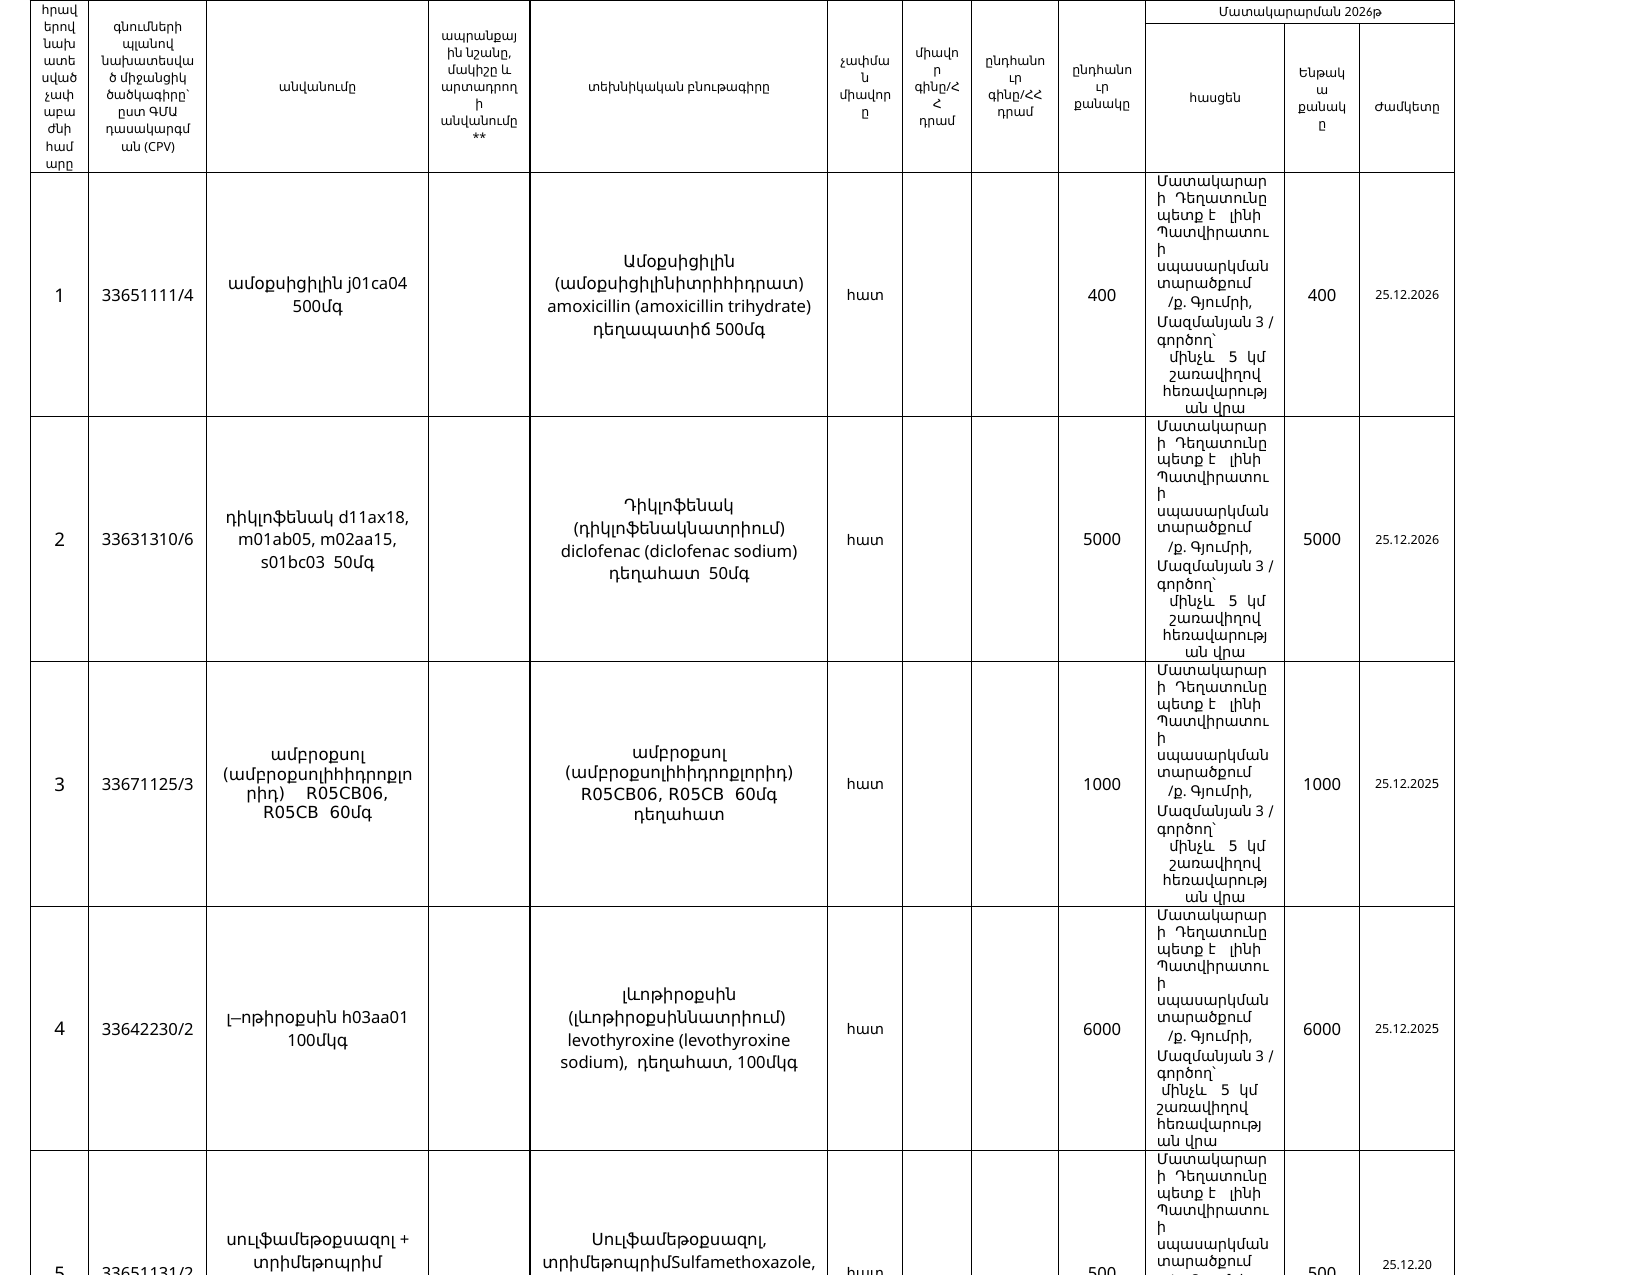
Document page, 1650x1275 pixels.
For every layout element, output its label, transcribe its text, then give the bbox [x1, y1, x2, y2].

table_cell հատ [828, 662, 902, 906]
table_cell Մատակարարի Դեղատունը պետք է լինի Պատվիրատուի սպասարկման տարածքում /ք. Գյումրի, Մազմանյան 3 / գործող՝ մինչև 5 կմ շառավիղով հեռավարության վրա [1146, 662, 1284, 906]
table_cell 6000 [1059, 907, 1145, 1150]
table_header տեխնիկական բնութագիրը [531, 1, 827, 172]
table_cell [429, 907, 529, 1150]
table_cell լ―ոթիրօքսին h03aa01 100մկգ [207, 907, 428, 1150]
table_cell Մատակարարի Դեղատունը պետք է լինի Պատվիրատուի սպասարկման տարածքում /ք. Գյումրի, Մազմանյան 3 / գործող՝ մինչև 5 կմ շառավիղով հեռավարության վրա [1146, 417, 1284, 661]
table_cell 25.12.2025 [1360, 662, 1454, 906]
table_cell [972, 662, 1058, 906]
table_cell [903, 907, 971, 1150]
table_cell [903, 417, 971, 661]
table_cell [903, 173, 971, 416]
table_header ապրանքային նշանը, մակիշը և արտադրողի անվանումը ** [429, 1, 529, 172]
table_cell 400 [1285, 173, 1359, 416]
table_cell Դիկլոֆենակ (դիկլոֆենակնատրիում) diclofenac (diclofenac sodium) դեղահատ 50մգ [531, 417, 827, 661]
table_cell 25.12.2026 [1360, 417, 1454, 661]
table_cell [903, 662, 971, 906]
table_cell Մատակարարի Դեղատունը պետք է լինի Պատվիրատուի սպասարկման տարածքում /ք. Գյումրի, Մազմանյան 3 / գործող՝ մինչև 5 կմ շառավիղով հեռավարության վրա [1146, 1151, 1284, 1275]
table_cell հատ [828, 173, 902, 416]
table_cell [429, 417, 529, 661]
table_cell [429, 662, 529, 906]
table_cell ամօքսիցիլին j01ca04 500մգ [207, 173, 428, 416]
table_cell հատ [828, 1151, 902, 1275]
table_cell 5000 [1285, 417, 1359, 661]
table_cell Սուլֆամեթօքսազոլ, տրիմեթոպրիմSulfamethoxazole, trimethoprim, դեղահատ 400մգ + 80մգ [531, 1151, 827, 1275]
table_cell [429, 1151, 529, 1275]
table_cell 33642230/2 [89, 907, 206, 1150]
table_cell 33631310/6 [89, 417, 206, 661]
table_cell Մատակարարի Դեղատունը պետք է լինի Պատվիրատուի սպասարկման տարածքում /ք. Գյումրի, Մազմանյան 3 / գործող՝ մինչև 5 կմ շառավիղով հեռավարության վրա [1146, 173, 1284, 416]
table_cell 400 [1059, 173, 1145, 416]
table_header գնումների պլանով նախատեսված միջանցիկ ծածկագիրը` ըստ ԳՄԱ դասակարգման (CPV) [89, 1, 206, 172]
table_cell 6000 [1285, 907, 1359, 1150]
table_header անվանումը [207, 1, 428, 172]
table_cell 25.12.2025 [1360, 907, 1454, 1150]
table_header միավոր գինը/ՀՀ դրամ [903, 1, 971, 172]
table_cell հասցեն [1146, 24, 1284, 172]
table_header ընդհանուր քանակը [1059, 1, 1145, 172]
table_cell 500 [1285, 1151, 1359, 1275]
table_cell [903, 1151, 971, 1275]
table_cell ամբրօքսոլ (ամբրօքսոլիհիդրոքլորիդ) R05CB06, R05CB 60մգ [207, 662, 428, 906]
table_cell սուլֆամեթօքսազոլ + տրիմեթոպրիմ j01ee01, j01ee02, j01ee05, j01ee07 480մգ [207, 1151, 428, 1275]
table_cell 3 [31, 662, 88, 906]
table_cell ամբրօքսոլ (ամբրօքսոլիհիդրոքլորիդ) R05CB06, R05CB 60մգ դեղահատ [531, 662, 827, 906]
table_cell 33671125/3 [89, 662, 206, 906]
table_cell 2 [31, 417, 88, 661]
table_cell [972, 1151, 1058, 1275]
table_cell 33651111/4 [89, 173, 206, 416]
table_cell 500 [1059, 1151, 1145, 1275]
table_header չափման միավորը [828, 1, 902, 172]
table_cell դիկլոֆենակ d11ax18, m01ab05, m02aa15, s01bc03 50մգ [207, 417, 428, 661]
table_cell 1000 [1285, 662, 1359, 906]
table_cell Ամօքսիցիլին (ամօքսիցիլինիտրիհիդրատ) amoxicillin (amoxicillin trihydrate) դեղապատիճ 500մգ [531, 173, 827, 416]
table_cell 1000 [1059, 662, 1145, 906]
table_cell 5 [31, 1151, 88, 1275]
table_header Մատակարարման 2026թ [1146, 1, 1454, 23]
table_cell [972, 907, 1058, 1150]
table_cell 33651131/2 [89, 1151, 206, 1275]
table_cell 25.12.2026 [1360, 173, 1454, 416]
table_cell լևոթիրօքսին (լևոթիրօքսիննատրիում) levothyroxine (levothyroxine sodium), դեղահատ, 100մկգ [531, 907, 827, 1150]
table_cell 25.12.2025թ [1360, 1151, 1454, 1275]
table_cell [429, 173, 529, 416]
table_header հրավերով նախատեսված չափաբաժնի համարը [31, 1, 88, 172]
table_header ընդհանուր գինը/ՀՀ դրամ [972, 1, 1058, 172]
table_cell [972, 417, 1058, 661]
table_cell 5000 [1059, 417, 1145, 661]
table_cell Մատակարարի Դեղատունը պետք է լինի Պատվիրատուի սպասարկման տարածքում /ք. Գյումրի, Մազմանյան 3 / գործող՝ մինչև 5 կմ շառավիղով հեռավարության վրա [1146, 907, 1284, 1150]
table_cell հատ [828, 907, 902, 1150]
table_cell հատ [828, 417, 902, 661]
table_cell [972, 173, 1058, 416]
table_cell 1 [31, 173, 88, 416]
table_cell Ենթակա քանակը [1285, 24, 1359, 172]
table_cell Ժամկետը [1360, 24, 1454, 172]
table_cell 4 [31, 907, 88, 1150]
